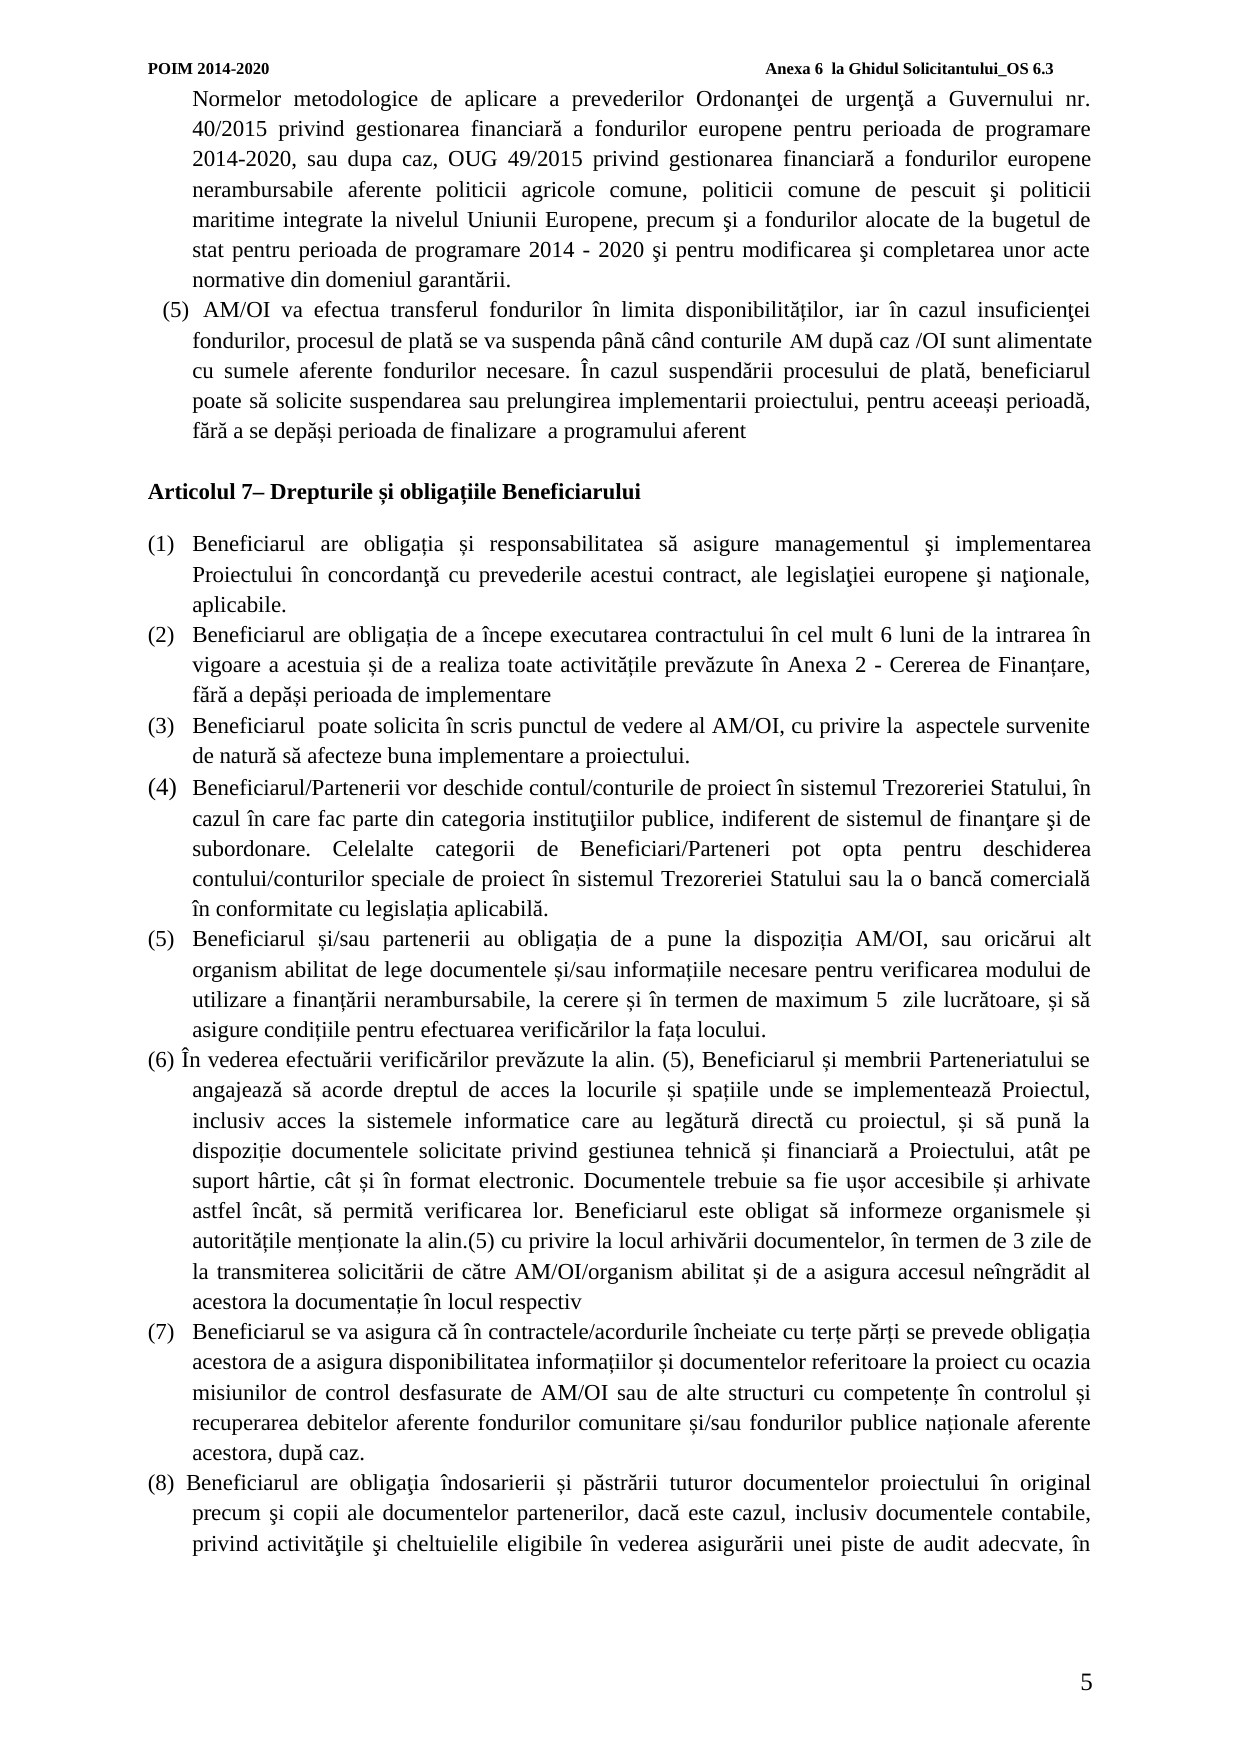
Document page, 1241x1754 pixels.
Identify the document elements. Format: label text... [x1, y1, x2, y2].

list AM/OI va efectua transferul fondurilor în limita disponibilităților, iar în cazul insuficienţei fondurilor, procesul de plată se va suspenda până când conturile AM după caz /OI sunt alimentate cu sumele aferente fondurilor necesare. În cazul suspendării procesului de plată, beneficiarul poate să solicite suspendarea sau prelungirea implementarii proiectului, pentru aceeași perioadă, fără a se depăși perioada de finalizare a programului aferent [162, 296, 1092, 444]
list Beneficiarul are obligația de a începe executarea contractului în cel mult 6 luni de la intrarea în vigoare a acestuia și de a realiza toate activitățile prevăzute în Anexa 2 - Cererea de Finanțare, fără a depăși perioada de implementare [148, 621, 1092, 708]
list Beneficiarul poate solicita în scris punctul de vedere al AM/OI, cu privire la aspectele survenite de natură să afecteze buna implementare a proiectului. [148, 712, 1092, 768]
list Beneficiarul și/sau partenerii au obligația de a pune la dispoziția AM/OI, sau oricărui alt organism abilitat de lege documentele și/sau informațiile necesare pentru verificarea modului de utilizare a finanțării nerambursabile, la cerere și în termen de maximum 5 zile lucrătoare, și să asigure condițiile pentru efectuarea verificărilor la fața locului. [148, 926, 1092, 1042]
text (7) Beneficiarul se va asigura că în contractele/acordurile încheiate cu terțe părți se prevede obligația acestora de a asigura disponibilitatea informațiilor și documentelor referitoare la proiect cu ocazia misiunilor de control desfasurate de AM/OI sau de alte structuri cu competențe în controlul și recuperarea debitelor aferente fondurilor comunitare și/sau fondurilor publice naționale aferente acestora, după caz. [148, 1318, 1092, 1465]
list Beneficiarul are obligația și responsabilitatea să asigure managementul şi implementarea Proiectului în concordanţă cu prevederile acestui contract, ale legislaţiei europene şi naţionale, aplicabile. [148, 530, 1092, 617]
text (6) În vederea efectuării verificărilor prevăzute la alin. (5), Beneficiarul și membrii Parteneriatului se angajează să acorde dreptul de acces la locurile și spațiile unde se implementează Proiectul, inclusiv acces la sistemele informatice care au legătură directă cu proiectul, și să pună la dispoziție documentele solicitate privind gestiunea tehnică și financiară a Proiectului, atât pe suport hârtie, cât și în format electronic. Documentele trebuie sa fie ușor accesibile și arhivate astfel încât, să permită verificarea lor. Beneficiarul este obligat să informeze organismele și autoritățile menționate la alin.(5) cu privire la locul arhivării documentelor, în termen de 3 zile de la transmiterea solicitării de către AM/OI/organism abilitat și de a asigura accesul neîngrădit al acestora la documentație în locul respectiv [148, 1046, 1092, 1314]
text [148, 1469, 1092, 1556]
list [148, 85, 1092, 293]
list Beneficiarul/Partenerii vor deschide contul/conturile de proiect în sistemul Trezoreriei Statului, în cazul în care fac parte din categoria instituţiilor publice, indiferent de sistemul de finanţare şi de subordonare. Celelalte categorii de Beneficiari/Parteneri pot opta pentru deschiderea contului/conturilor speciale de proiect în sistemul Trezoreriei Statului sau la o bancă comercială în conformitate cu legislația aplicabilă. [148, 772, 1092, 922]
subtitle Articolul 7– Drepturile și obligațiile Beneficiarului [148, 478, 1092, 504]
